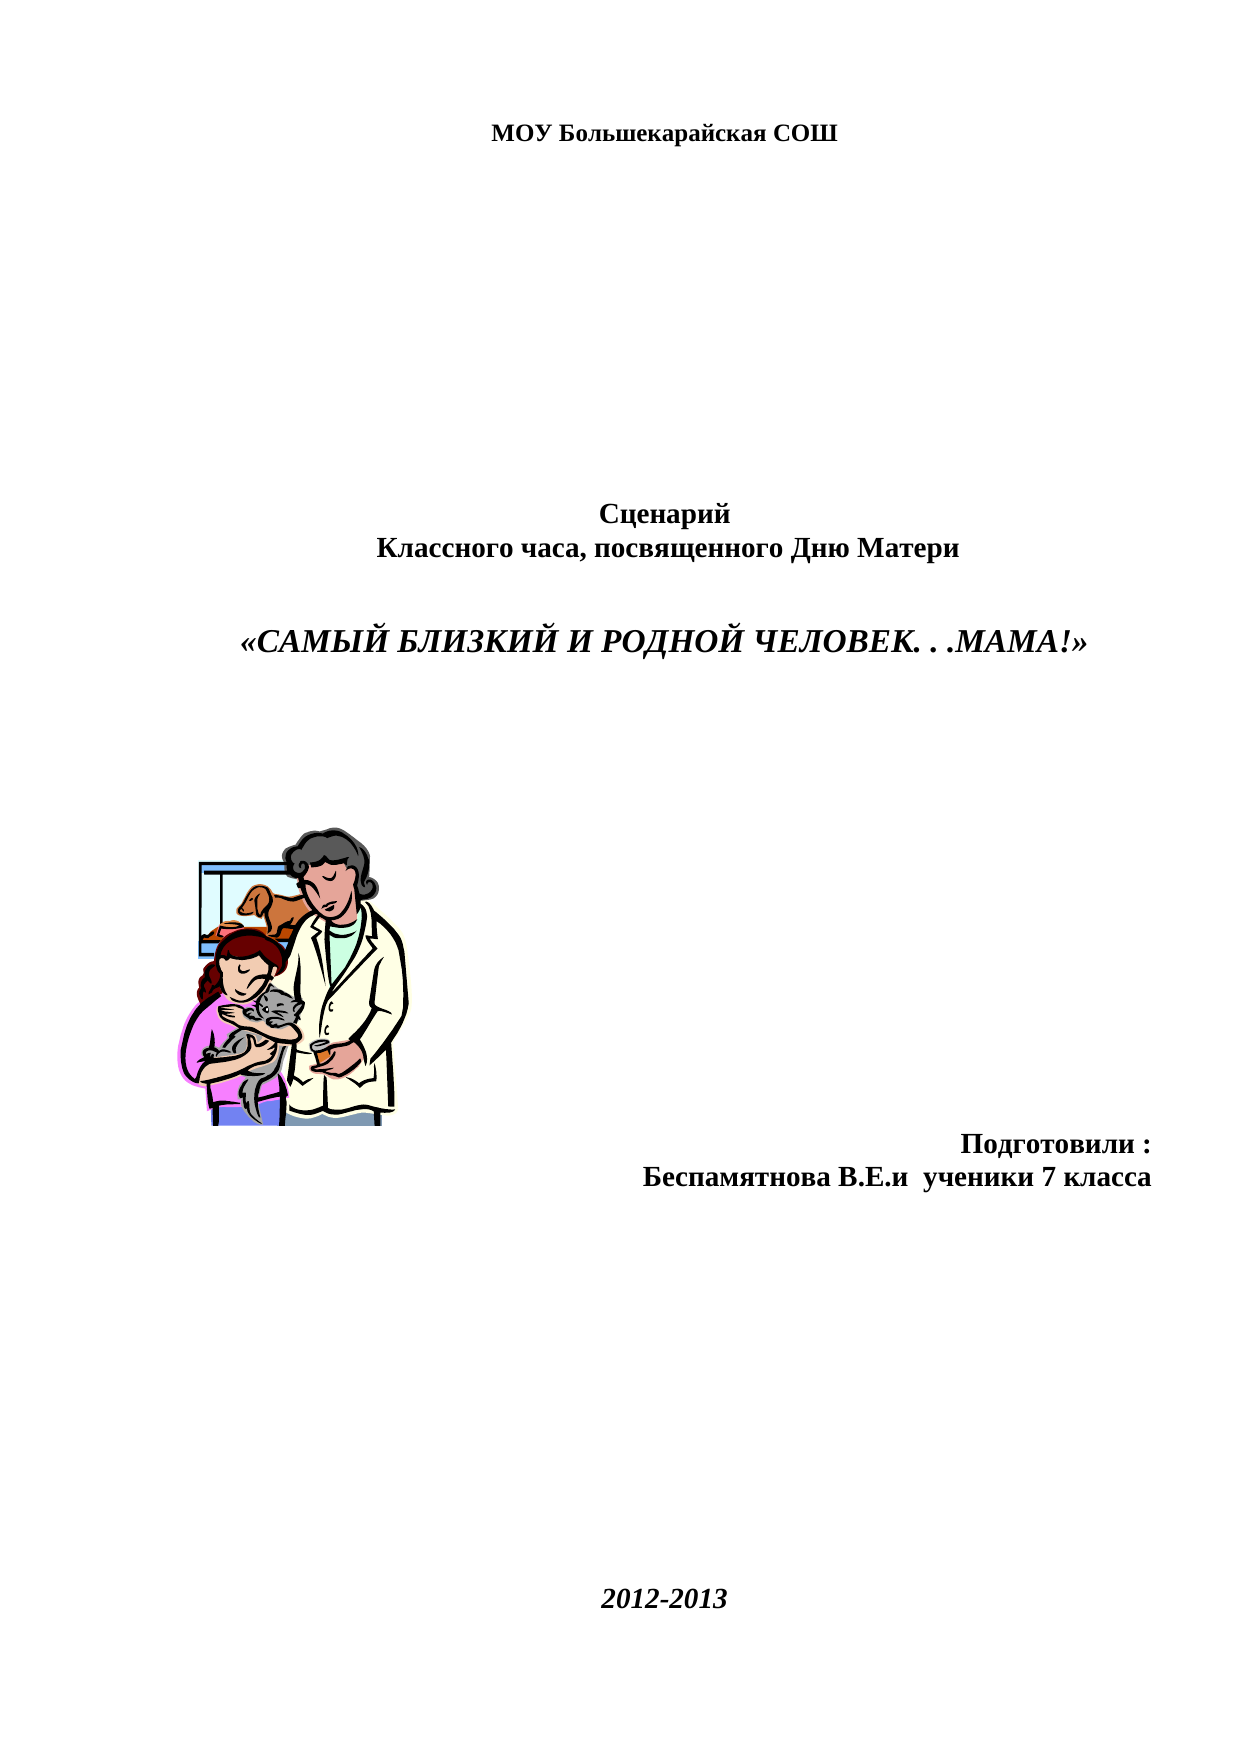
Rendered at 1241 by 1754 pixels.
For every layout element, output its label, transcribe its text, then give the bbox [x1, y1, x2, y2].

text «САМЫЙ БЛИЗКИЙ И РОДНОЙ ЧЕЛОВЕК. . .МАМА!» [177, 621, 1152, 659]
text МОУ Большекарайская СОШ [177, 118, 1152, 147]
text 2012-2013 [177, 1581, 1152, 1614]
text Подготовили : [177, 1126, 1152, 1159]
text Сценарий [177, 497, 1152, 530]
text Классного часа, посвященного Дню Матери [177, 530, 1152, 564]
text Беспамятнова В.Е.и ученики 7 класса [177, 1159, 1152, 1193]
